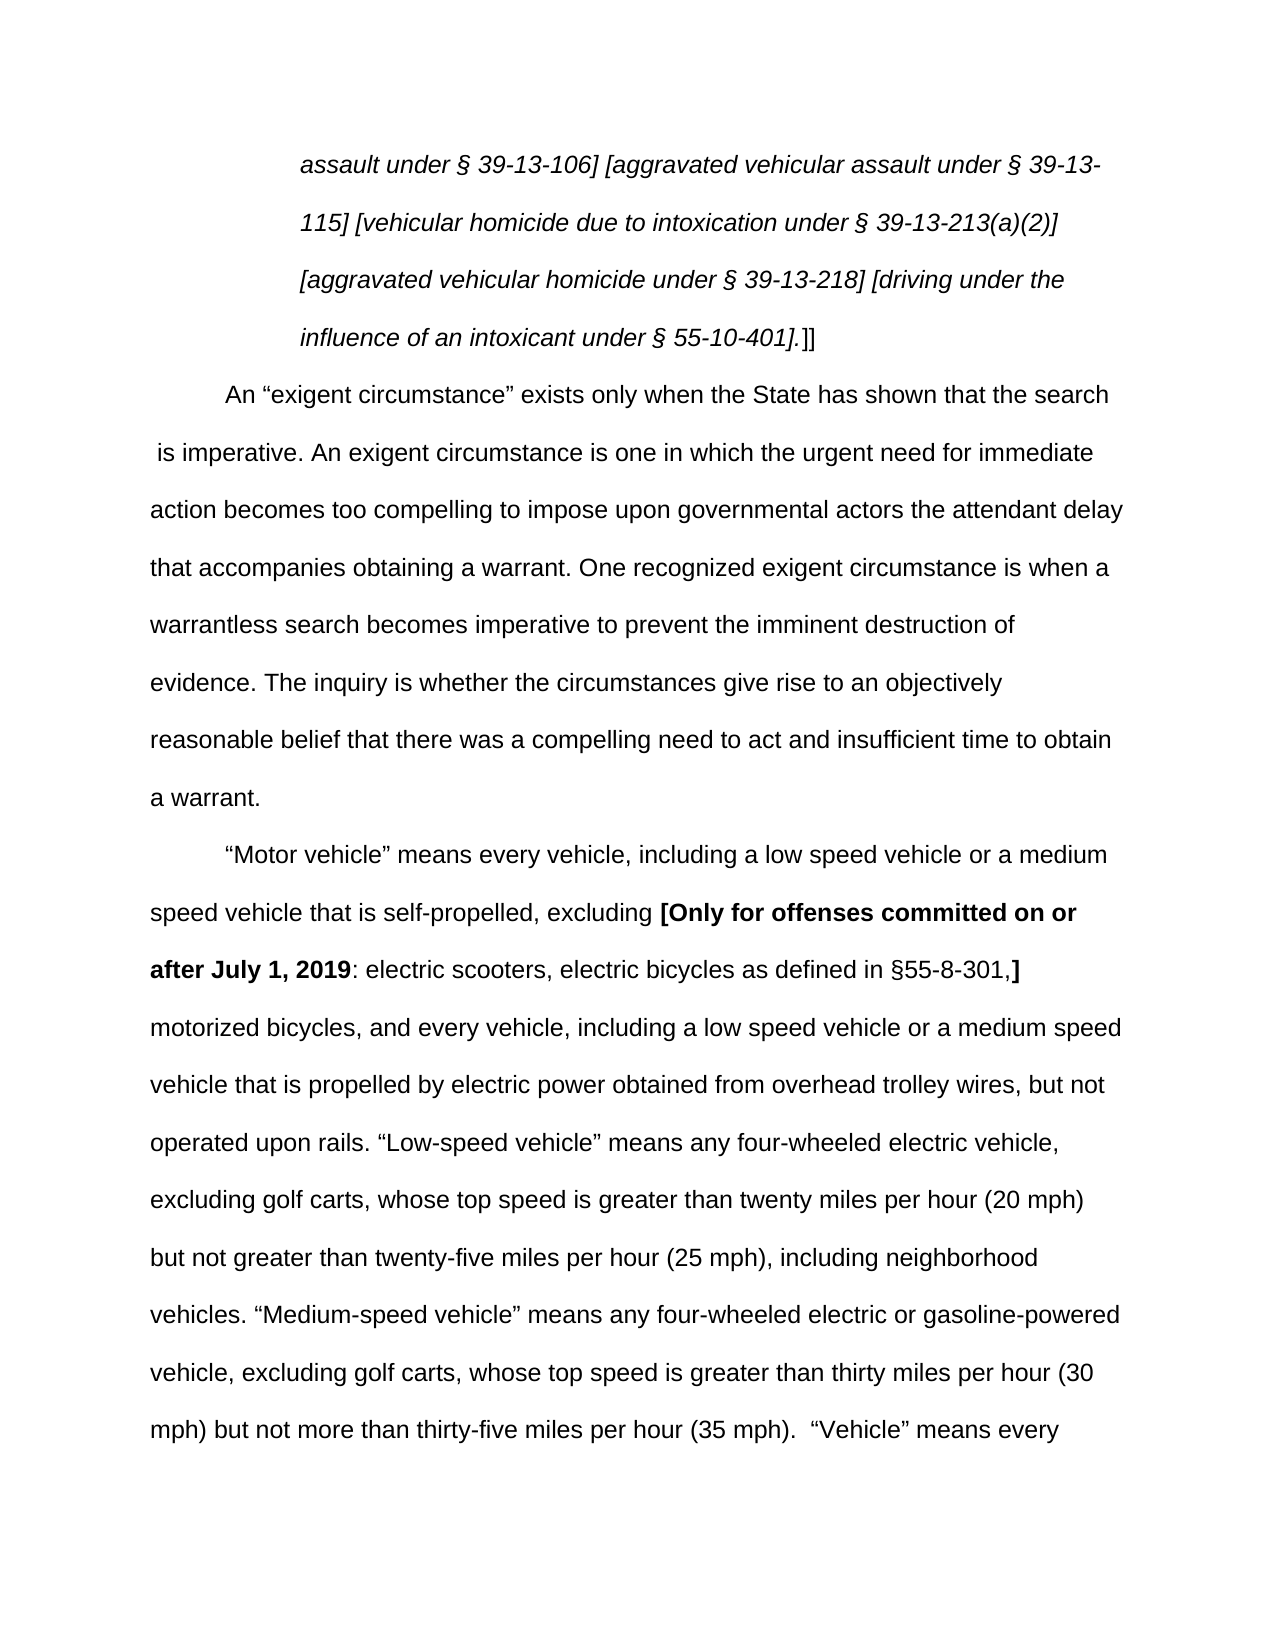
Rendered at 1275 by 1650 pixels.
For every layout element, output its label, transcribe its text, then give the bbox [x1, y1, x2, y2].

text is imperative. An exigent circumstance is one in which the urgent need for immediate action becomes too compelling to impose upon governmental actors the attendant delay that accompanies obtaining a warrant. One recognized exigent circumstance is when a warrantless search becomes imperative to prevent the imminent destruction of evidence. The inquiry is whether the circumstances give rise to an objectively reasonable belief that there was a compelling need to act and insufficient time to obtain a warrant. [150, 437, 1125, 811]
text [150, 840, 1125, 1444]
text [150, 150, 1125, 351]
text An “exigent circumstance” exists only when the State has shown that the search [150, 380, 1125, 409]
